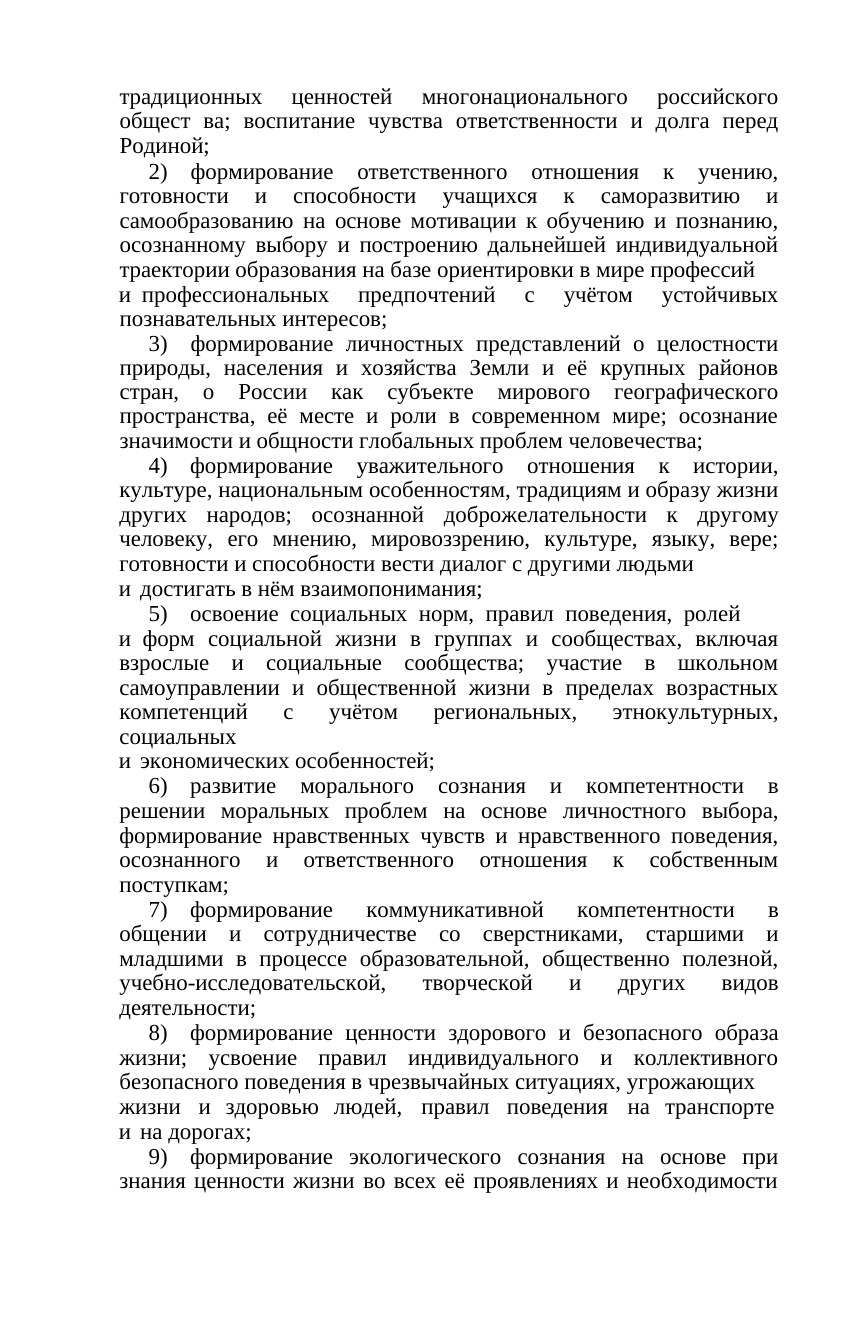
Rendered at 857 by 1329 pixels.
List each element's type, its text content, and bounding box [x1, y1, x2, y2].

list форм социальной жизни в группах и сообществах, включая взрослые и социальные сообщества; участие в школьном самоуправлении и общественной жизни в пределах возрастных компетенций с учётом региональных, этнокультурных, социальных [119, 626, 779, 749]
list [119, 85, 779, 158]
list формирование ценности здорового и безопасного образа жизни; усвоение правил индивидуального и коллективного безопасного поведения в чрезвычайных ситуациях, угрожающих [119, 1021, 779, 1094]
list формирование уважительного отношения к истории, культуре, национальным особенностям, традициям и образу жизни других народов; осознанной доброжелательности к другому человеку, его мнению, мировоззрению, культуре, языку, вере; готовности и способности вести диалог с другими людьми [119, 454, 779, 576]
list формирование ответственного отношения к учению, готовности и способности учащихся к саморазвитию и самообразованию на основе мотивации к обучению и познанию, осознанному выбору и построению дальнейшей индивидуальной траектории образования на базе ориентировки в мире профессий [119, 159, 779, 282]
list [119, 1144, 779, 1194]
list формирование личностных представлений о целостности природы, населения и хозяйства Земли и её крупных районов стран, о России как субъекте мирового географического пространства, её месте и роли в современном мире; осознание значимости и общности глобальных проблем человечества; [119, 332, 779, 453]
list формирование коммуникативной компетентности в общении и сотрудничестве со сверстниками, старшими и младшими в процессе образовательной, общественно полезной, учебно-исследовательской, творческой и других видов деятельности; [119, 898, 779, 1020]
list на дорогах; [119, 1119, 779, 1144]
text жизни и здоровью людей, правил поведения на транспорте [119, 1094, 779, 1119]
list достигать в нём взаимопонимания; [119, 577, 779, 601]
list экономических особенностей; [119, 749, 779, 774]
list развитие морального сознания и компетентности в решении моральных проблем на основе личностного выбора, формирование нравственных чувств и нравственного поведения, осознанного и ответственного отношения к собственным поступкам; [119, 774, 779, 897]
list профессиональных предпочтений с учётом устойчивых познавательных интересов; [119, 283, 779, 331]
list освоение социальных норм, правил поведения, ролей [148, 601, 779, 626]
